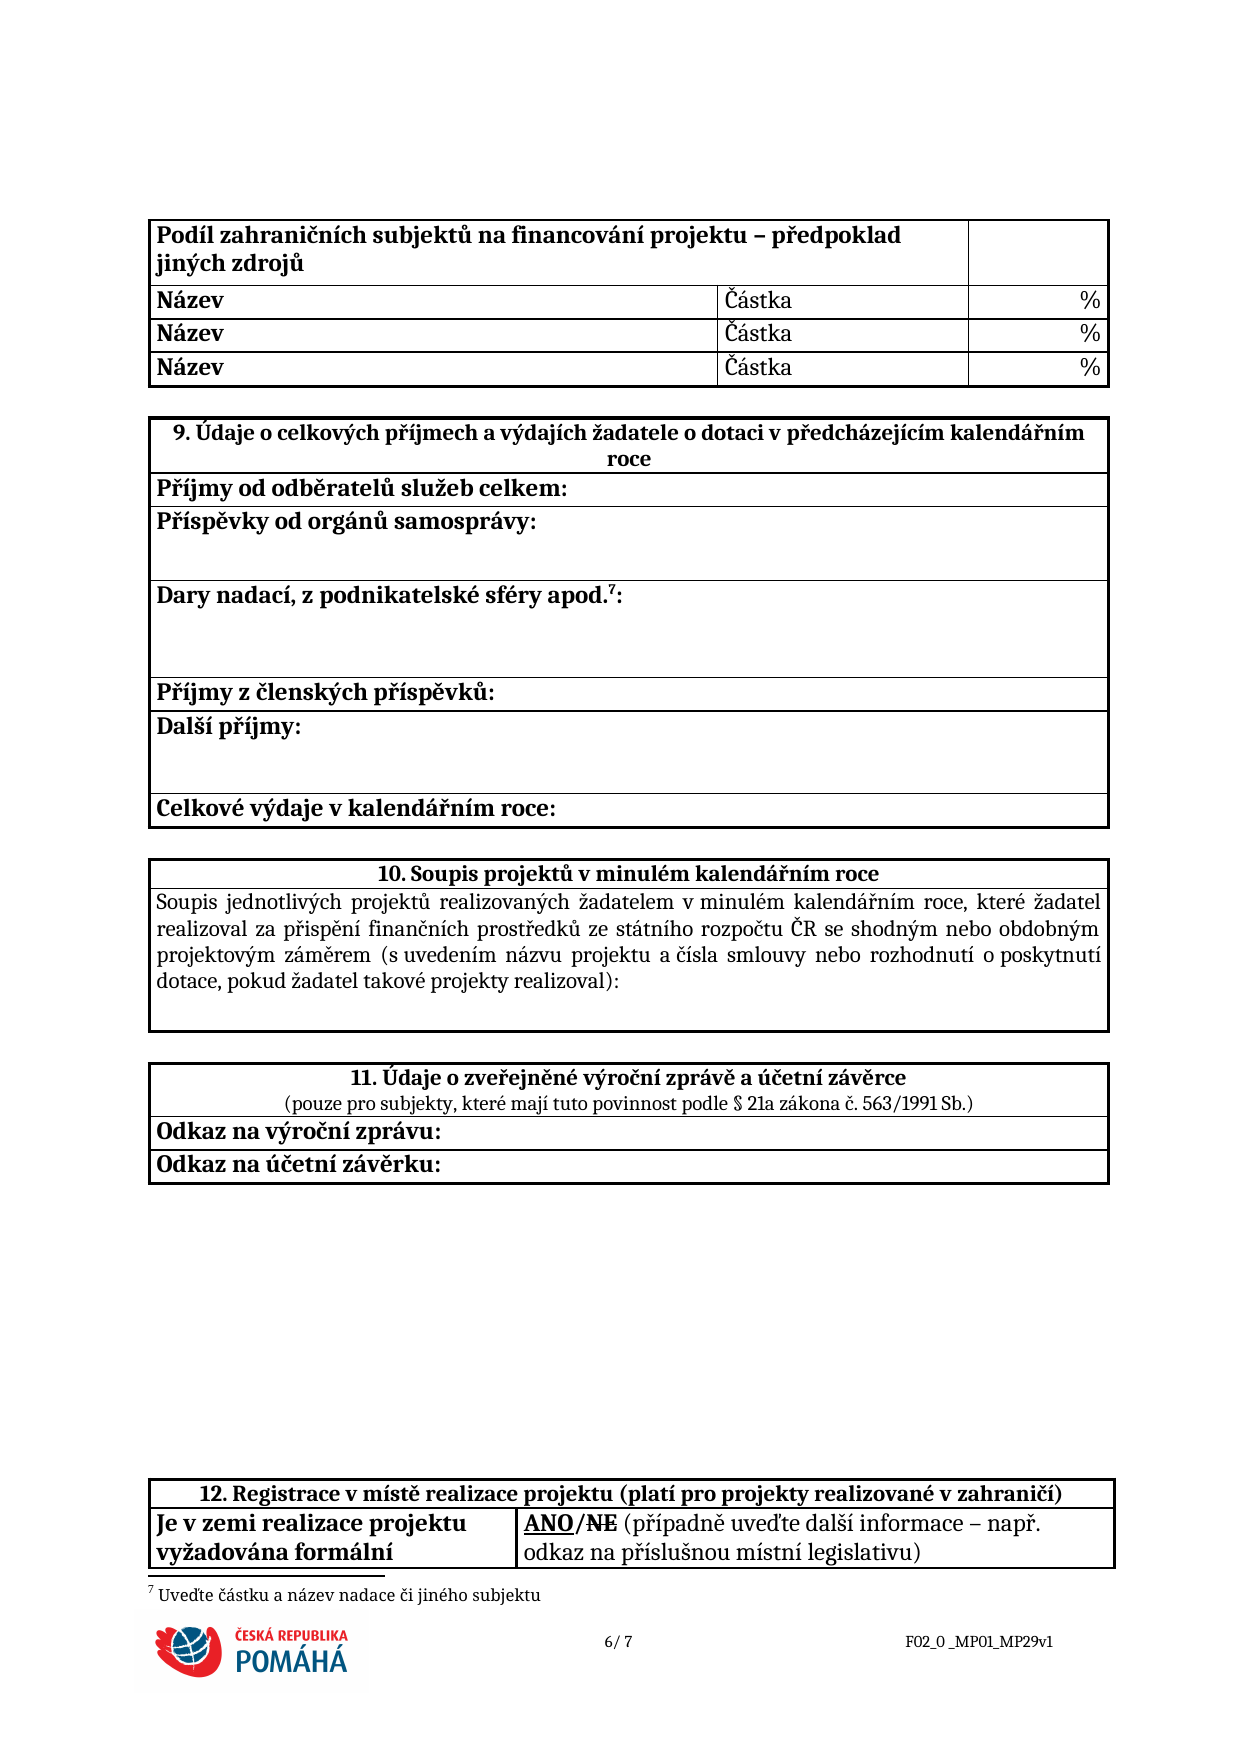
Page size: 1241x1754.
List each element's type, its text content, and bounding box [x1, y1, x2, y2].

table_cell % [969, 320, 1107, 351]
table_cell Dary nadací, z podnikatelské sféry apod.: [151, 581, 1107, 677]
table_cell Soupis jednotlivých projektů realizovaných žadatelem v minulém kalendářním roce, které žadatel realizoval za přispění finančních prostředků ze státního rozpočtu ČR se shodným nebo obdobným projektovým záměrem (s uvedením názvu projektu a čísla smlouvy nebo rozhodnutí o poskytnutí dotace, pokud žadatel takové projekty realizoval): [151, 889, 1107, 1030]
table_cell Název [151, 353, 717, 384]
table_cell Celkové výdaje v kalendářním roce: [151, 794, 1107, 826]
table_cell % [969, 286, 1107, 318]
table_cell Příspěvky od orgánů samosprávy: [151, 507, 1107, 579]
picture [134, 1609, 369, 1693]
table_cell Podíl zahraničních subjektů na financování projektu – předpoklad jiných zdrojů [151, 221, 968, 284]
table_cell Další příjmy: [151, 712, 1107, 793]
table_cell Příjmy z členských příspěvků: [151, 678, 1107, 710]
table_cell Je v zemi realizace projektu vyžadována formální registrace zahraničních NNO? (nebo jiných právních forem příjemců dotací ČRA) [151, 1509, 515, 1567]
table_header 9. Údaje o celkových příjmech a výdajích žadatele o dotaci v předcházejícím kalendářním roce [151, 420, 1107, 472]
table_header 12. Registrace v místě realizace projektu (platí pro projekty realizované v zahraničí) [151, 1481, 1113, 1507]
table_cell % [969, 353, 1107, 384]
table_cell ANO/NE (případně uveďte další informace – např. odkaz na příslušnou místní legislativu) [518, 1509, 1113, 1567]
table_cell [969, 221, 1107, 284]
table_cell Odkaz na výroční zprávu: [151, 1117, 1107, 1149]
table_cell Název [151, 320, 717, 351]
table_cell Částka [718, 286, 968, 318]
table_header 10. Soupis projektů v minulém kalendářním roce [151, 861, 1107, 887]
table_cell Částka [718, 320, 968, 351]
table_header 11. Údaje o zveřejněné výroční zprávě a účetní závěrce (pouze pro subjekty, které mají tuto povinnost podle § 21a zákona č. 563/1991 Sb.) [151, 1065, 1107, 1116]
table_cell Odkaz na účetní závěrku: [151, 1151, 1107, 1182]
table_cell Částka [718, 353, 968, 384]
table_cell Příjmy od odběratelů služeb celkem: [151, 474, 1107, 506]
table_cell Název [151, 286, 717, 318]
